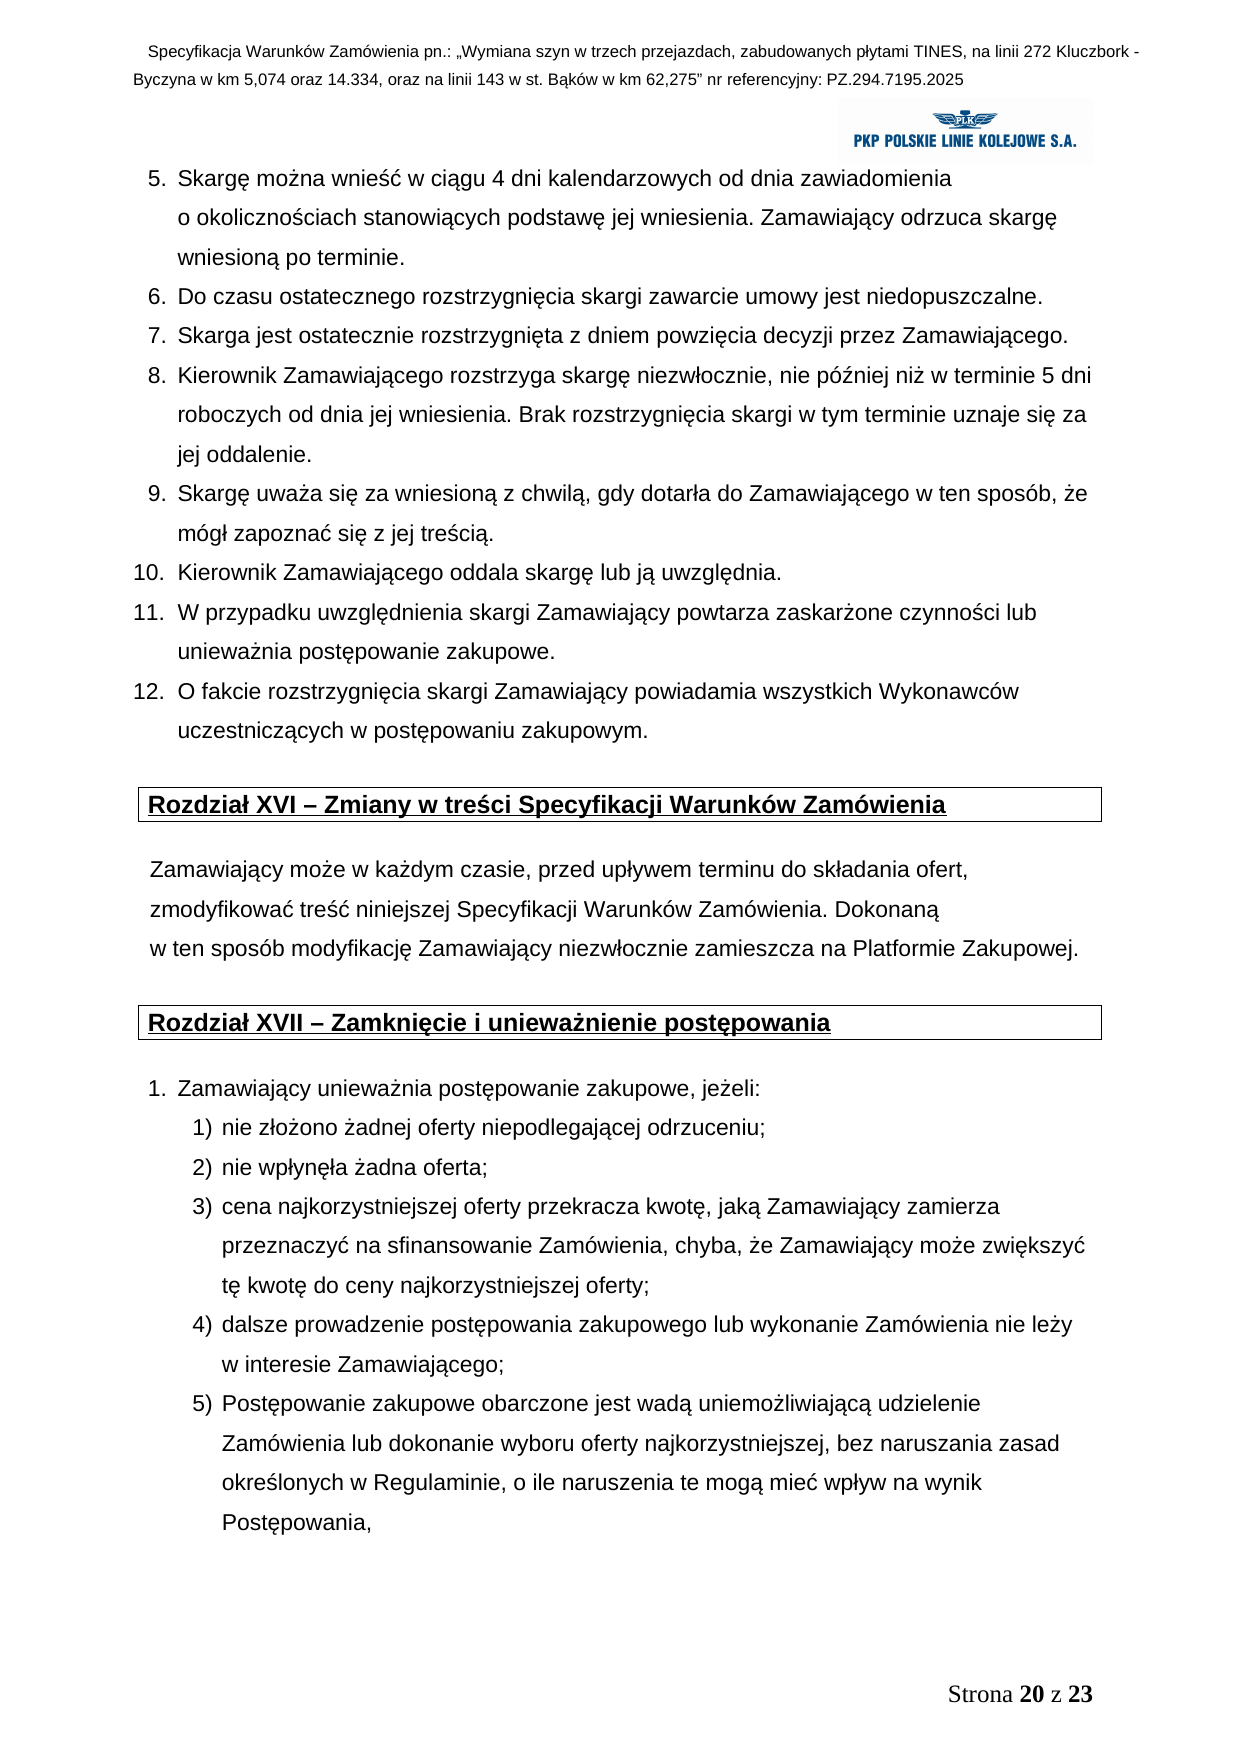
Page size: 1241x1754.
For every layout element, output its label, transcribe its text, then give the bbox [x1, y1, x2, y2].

list Postępowanie zakupowe obarczone jest wadą uniemożliwiającą udzielenie Zamówienia lub dokonanie wyboru oferty najkorzystniejszej, bez naruszania zasad określonych w Regulaminie, o ile naruszenia te mogą mieć wpływ na wynik Postępowania, [192, 1390, 1093, 1535]
list Skargę uważa się za wniesioną z chwilą, gdy dotarła do Zamawiającego w ten sposób, że mógł zapoznać się z jej treścią. [148, 480, 1093, 546]
list nie wpłynęła żadna oferta; [192, 1153, 1093, 1180]
list O fakcie rozstrzygnięcia skargi Zamawiający powiadamia wszystkich Wykonawców uczestniczących w postępowaniu zakupowym. [133, 678, 1093, 743]
text Rozdział XVII – Zamknięcie i unieważnienie postępowania [139, 1006, 1101, 1039]
list Zamawiający unieważnia postępowanie zakupowe, jeżeli: [148, 1074, 1093, 1101]
list nie złożono żadnej oferty niepodlegającej odrzuceniu; [192, 1114, 1093, 1140]
list Do czasu ostatecznego rozstrzygnięcia skargi zawarcie umowy jest niedopuszczalne. [148, 283, 1093, 309]
list Skarga jest ostatecznie rozstrzygnięta z dniem powzięcia decyzji przez Zamawiającego. [148, 322, 1093, 349]
list cena najkorzystniejszej oferty przekracza kwotę, jaką Zamawiający zamierza przeznaczyć na sfinansowanie Zamówienia, chyba, że Zamawiający może zwiększyć tę kwotę do ceny najkorzystniejszej oferty; [192, 1193, 1093, 1298]
text Zamawiający może w każdym czasie, przed upływem terminu do składania ofert, zmodyfikować treść niniejszej Specyfikacji Warunków Zamówienia. Dokonaną w ten sposób modyfikację Zamawiający niezwłocznie zamieszcza na Platformie Zakupowej. [149, 856, 1093, 962]
list Kierownik Zamawiającego oddala skargę lub ją uwzględnia. [133, 559, 1093, 586]
list W przypadku uwzględnienia skargi Zamawiający powtarza zaskarżone czynności lub unieważnia postępowanie zakupowe. [133, 599, 1093, 664]
list Kierownik Zamawiającego rozstrzyga skargę niezwłocznie, nie później niż w terminie 5 dni roboczych od dnia jej wniesienia. Brak rozstrzygnięcia skargi w tym terminie uznaje się za jej oddalenie. [148, 362, 1093, 467]
text Rozdział XVI – Zmiany w treści Specyfikacji Warunków Zamówienia [139, 788, 1101, 821]
list Skargę można wnieść w ciągu 4 dni kalendarzowych od dnia zawiadomienia o okolicznościach stanowiących podstawę jej wniesienia. Zamawiający odrzuca skargę wniesioną po terminie. [148, 164, 1093, 270]
picture [837, 98, 1093, 165]
list dalsze prowadzenie postępowania zakupowego lub wykonanie Zamówienia nie leży w interesie Zamawiającego; [192, 1311, 1093, 1377]
